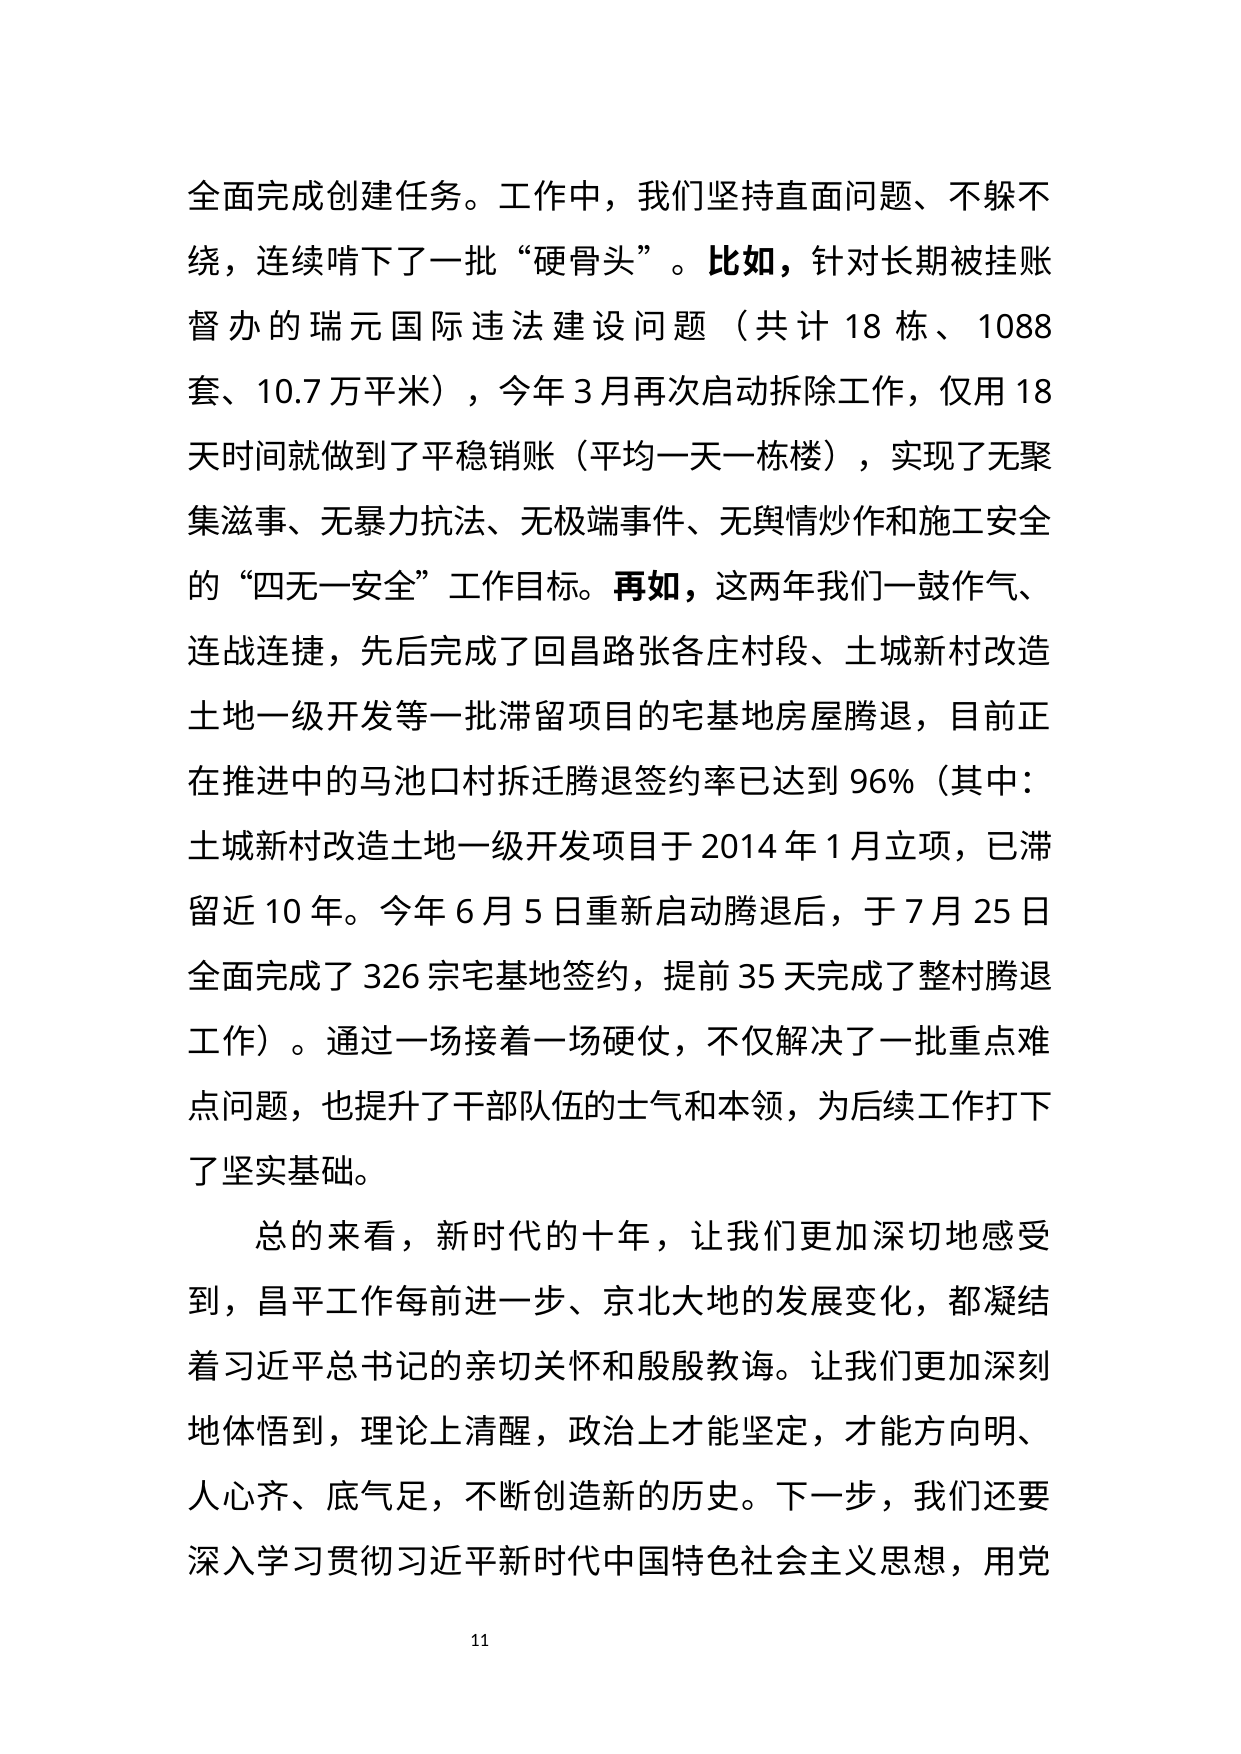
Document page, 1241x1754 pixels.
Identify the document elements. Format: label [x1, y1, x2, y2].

text [187, 162, 1053, 1202]
text [187, 1202, 1053, 1592]
